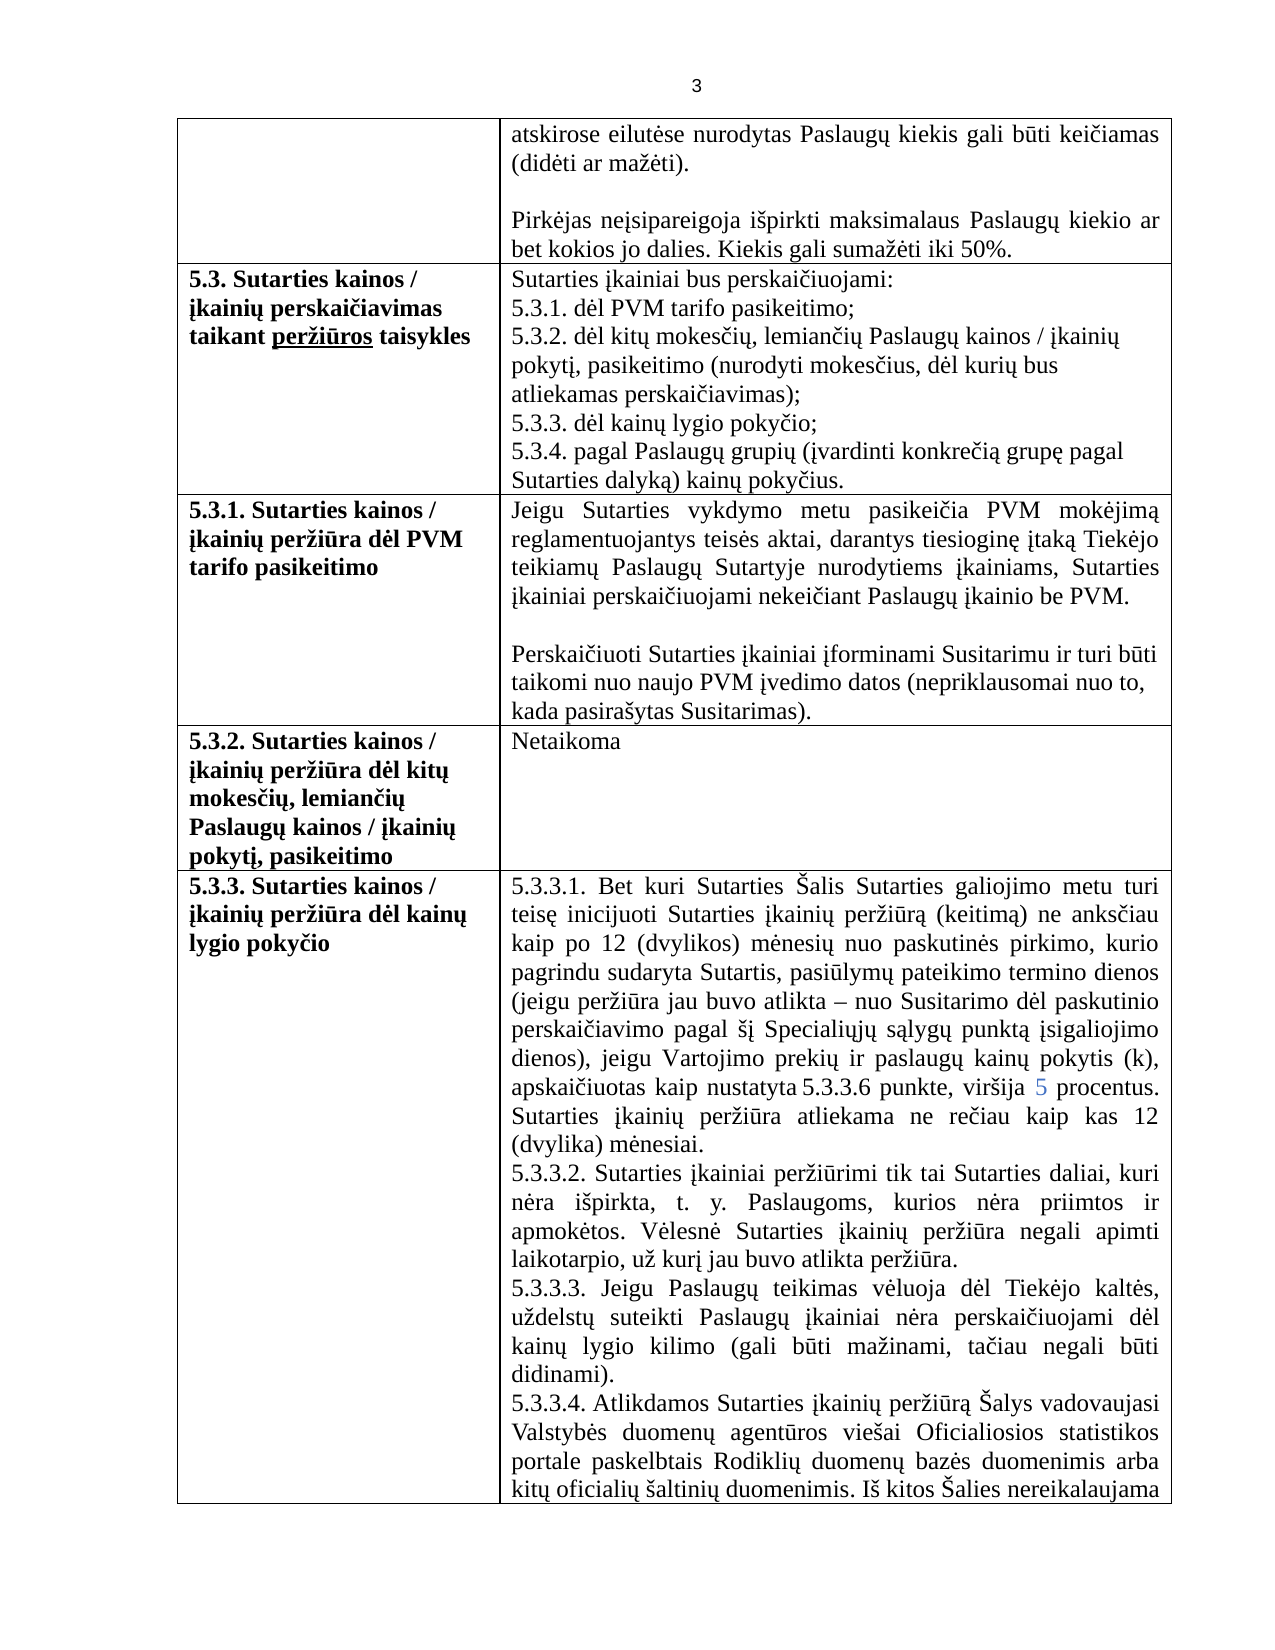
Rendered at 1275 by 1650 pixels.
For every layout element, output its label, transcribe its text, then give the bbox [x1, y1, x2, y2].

table_cell Sutarties įkainiai bus perskaičiuojami: 5.3.1. dėl PVM tarifo pasikeitimo; 5.3.2. dėl kitų mokesčių, lemiančių Paslaugų kainos / įkainių pokytį, pasikeitimo (nurodyti mokesčius, dėl kurių bus atliekamas perskaičiavimas); 5.3.3. dėl kainų lygio pokyčio; 5.3.4. pagal Paslaugų grupių (įvardinti konkrečią grupę pagal Sutarties dalyką) kainų pokyčius. [501, 264, 1171, 494]
table_cell 5.3. Sutarties kainos / įkainių perskaičiavimas taikant peržiūros taisykles [178, 264, 499, 494]
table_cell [501, 119, 1171, 263]
table_cell Jeigu Sutarties vykdymo metu pasikeičia PVM mokėjimą reglamentuojantys teisės aktai, darantys tiesioginę įtaką Tiekėjo teikiamų Paslaugų Sutartyje nurodytiems įkainiams, Sutarties įkainiai perskaičiuojami nekeičiant Paslaugų įkainio be PVM. Perskaičiuoti Sutarties įkainiai įforminami Susitarimu ir turi būti taikomi nuo naujo PVM įvedimo datos (nepriklausomai nuo to, kada pasirašytas Susitarimas). [501, 495, 1171, 725]
table_cell 5.3.1. Sutarties kainos / įkainių peržiūra dėl PVM tarifo pasikeitimo [178, 495, 499, 725]
table_cell 5.3.2. Sutarties kainos / įkainių peržiūra dėl kitų mokesčių, lemiančių Paslaugų kainos / įkainių pokytį, pasikeitimo [178, 726, 499, 870]
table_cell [501, 871, 1171, 1503]
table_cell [178, 871, 499, 1503]
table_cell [178, 119, 499, 263]
table_cell Netaikoma [501, 726, 1171, 870]
